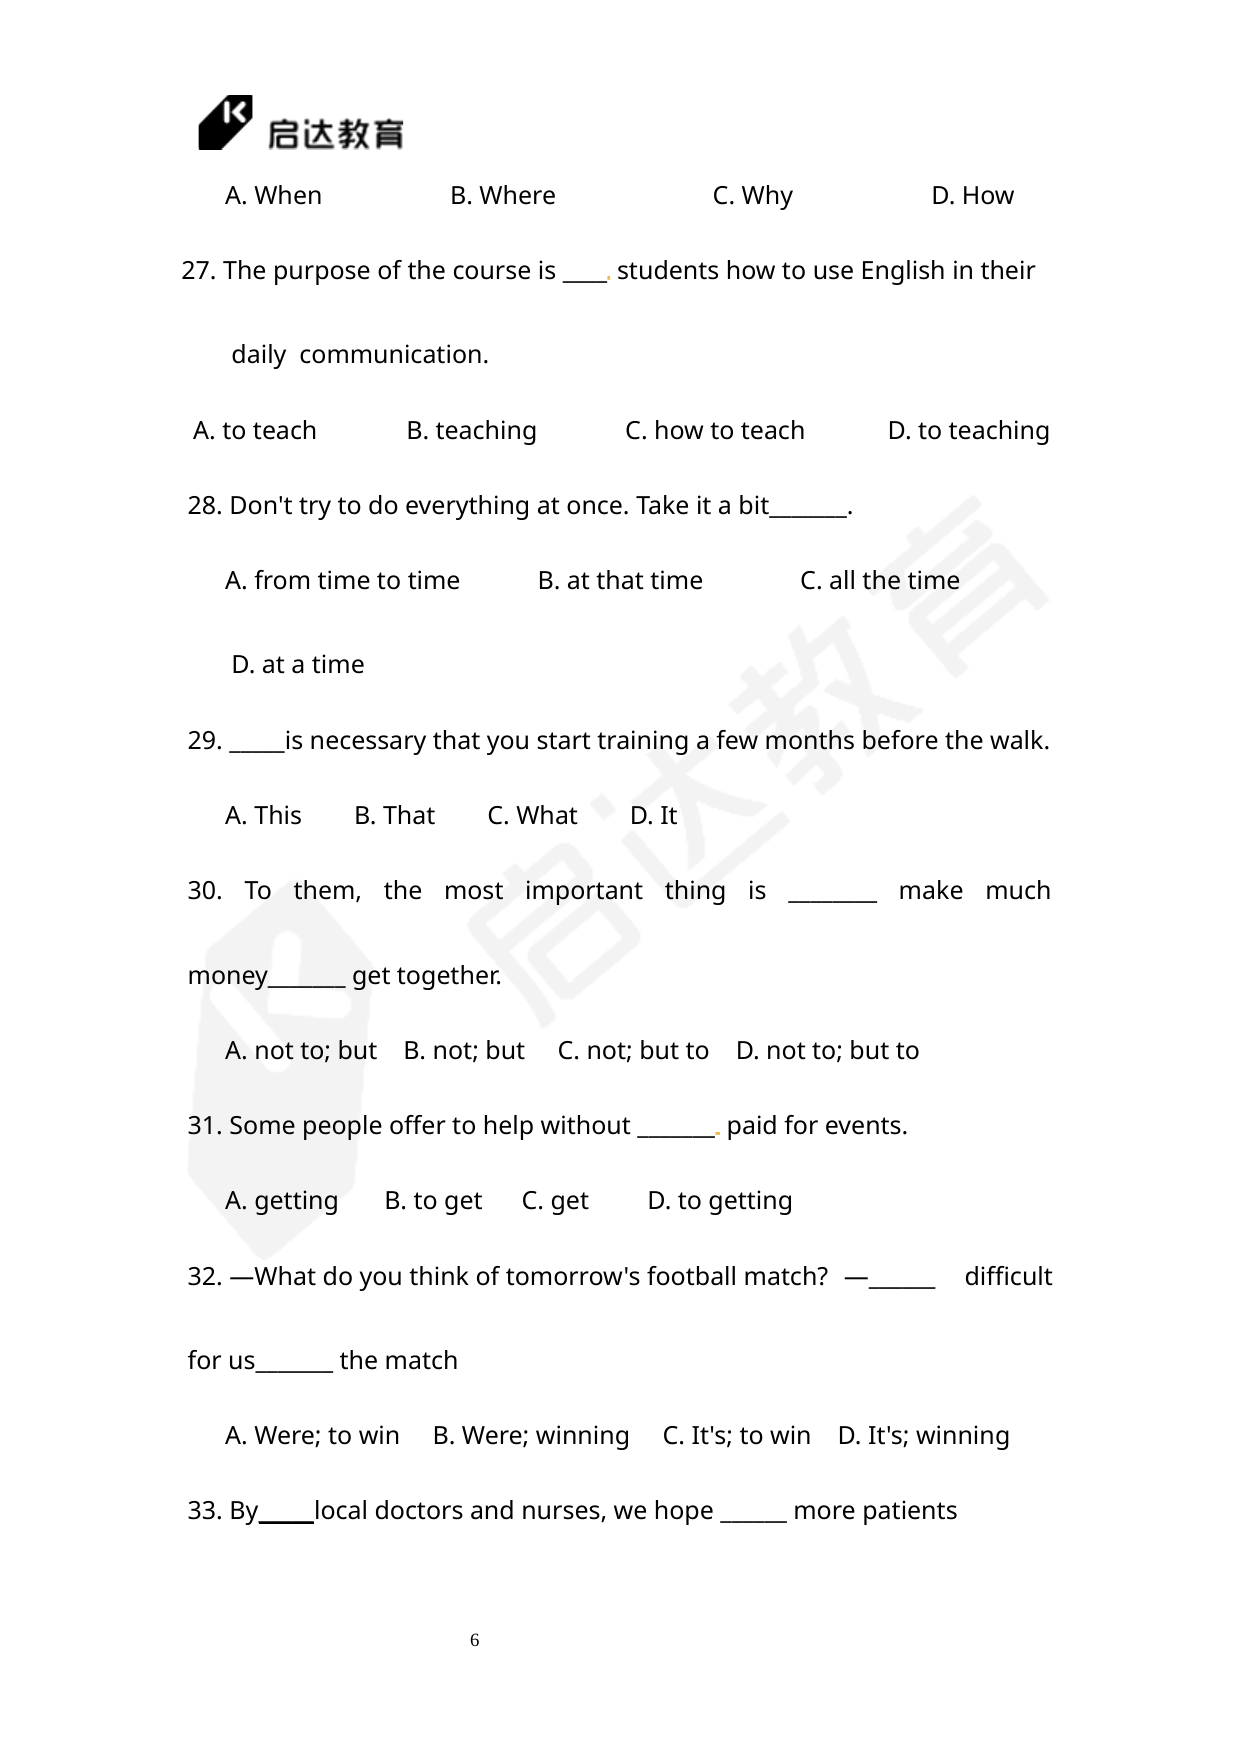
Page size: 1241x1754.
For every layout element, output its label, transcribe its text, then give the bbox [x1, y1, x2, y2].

text A. to teach B. teaching C. how to teach D. to teaching [173, 397, 1053, 462]
text A. getting B. to get C. get D. to getting [187, 1167, 1053, 1232]
text 28. Don't try to do everything at once. Take it a bit_______. [187, 472, 1053, 537]
text A. not to; but B. not; but C. not; but to D. not to; but to [187, 1017, 1053, 1082]
text 30. To them, the most important thing is ________ make much money_______ get together. [187, 857, 1053, 1007]
text A. from time to time B. at that time C. all the time D. at a time [187, 547, 1053, 697]
picture [198, 95, 404, 150]
text 31. Some people offer to help without _______ paid for events. [187, 1092, 1053, 1157]
text 29. _____is necessary that you start training a few months before the walk. [187, 707, 1053, 772]
text A. Were; to win B. Were; winning C. It's; to win D. It's; winning [187, 1402, 1053, 1467]
text A. This B. That C. What D. It [187, 782, 1053, 847]
text A. When B. Where C. Why D. How [187, 162, 1053, 227]
text 33. By_____local doctors and nurses, we hope ______ more patients [187, 1478, 1053, 1543]
text 27. The purpose of the course is ____ students how to use English in their daily communication. [181, 237, 1053, 387]
text 32. —What do you think of tomorrow's football match? —______ difficult for us_______ the match [187, 1243, 1053, 1392]
